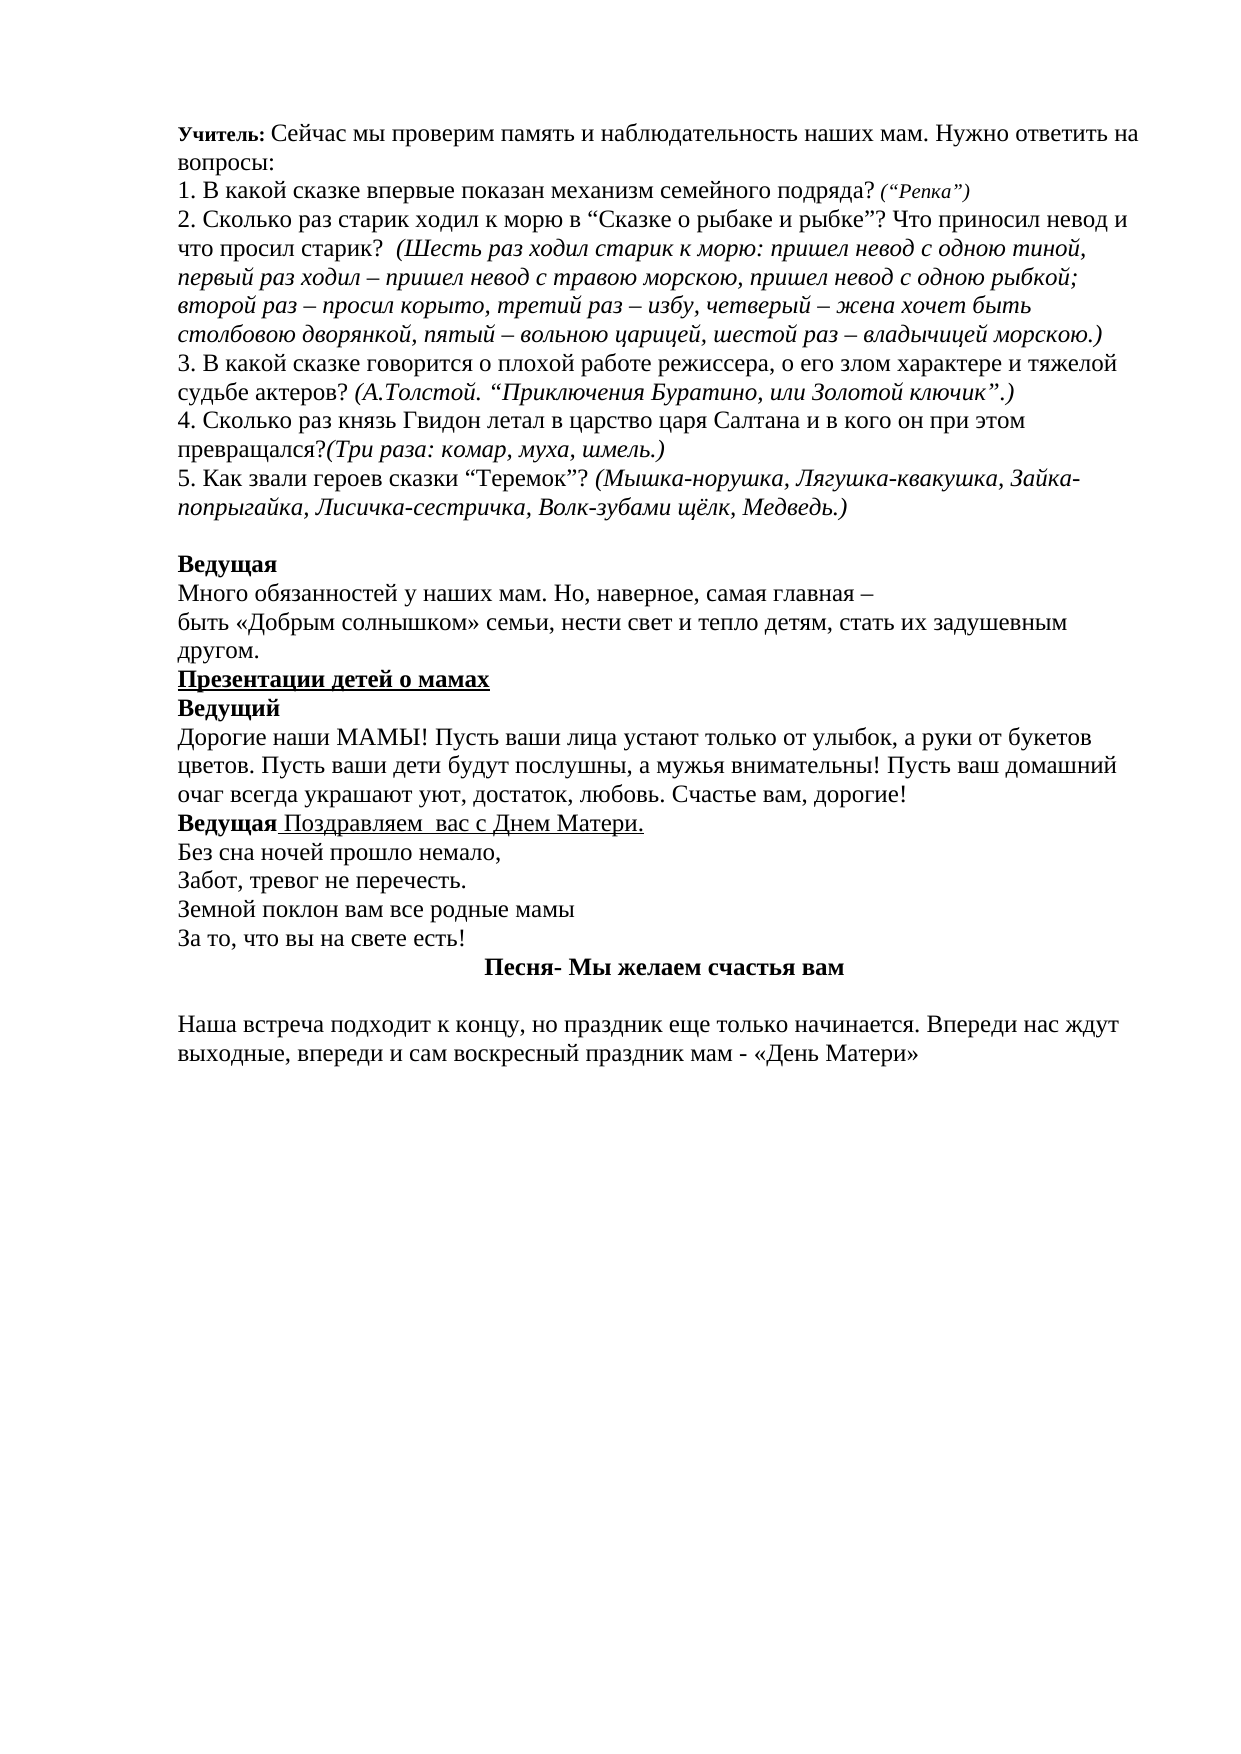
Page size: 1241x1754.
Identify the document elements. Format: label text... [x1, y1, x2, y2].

text Учитель: Сейчас мы проверим память и наблюдательность наших мам. Нужно ответить на вопросы: [177, 118, 1152, 176]
text 4. Сколько раз князь Гвидон летал в царство царя Салтана и в кого он при этом превращался?(Три раза: комар, муха, шмель.) [177, 406, 1152, 463]
text Презентации детей о мамах [177, 664, 1152, 693]
text Ведущая [177, 549, 1152, 578]
text Дорогие наши МАМЫ! Пусть ваши лица устают только от улыбок, а руки от букетов цветов. Пусть ваши дети будут послушны, а мужья внимательны! Пусть ваш домашний очаг всегда украшают уют, достаток, любовь. Счастье вам, дорогие! [177, 722, 1152, 808]
text 3. В какой сказке говорится о плохой работе режиссера, о его злом характере и тяжелой судьбе актеров? (А.Толстой. “Приключения Буратино, или Золотой ключик”.) [177, 348, 1152, 406]
text 1. В какой сказке впервые показан механизм семейного подряда? (“Репка”) [177, 176, 1152, 204]
text Песня- Мы желаем счастья вам [177, 952, 1152, 981]
text Ведущая Поздравляем вас с Днем Матери. Без сна ночей прошло немало, Забот, тревог не перечесть. Земной поклон вам все родные мамы За то, что вы на свете есть! [177, 808, 1152, 952]
text Ведущий [177, 693, 1152, 722]
text 2. Сколько раз старик ходил к морю в “Сказке о рыбаке и рыбке”? Что приносил невод и что просил старик? (Шесть раз ходил старик к морю: пришел невод с одною тиной, первый раз ходил – пришел невод с травою морскою, пришел невод с одною рыбкой; второй раз – просил корыто, третий раз – избу, четверый – жена хочет быть столбовою дворянкой, пятый – вольною царицей, шестой раз – владычицей морскою.) [177, 204, 1152, 348]
text Много обязанностей у наших мам. Но, наверное, самая главная – [177, 578, 1152, 607]
text быть «Добрым солнышком» семьи, нести свет и тепло детям, стать их задушевным другом. [177, 607, 1152, 664]
text Наша встреча подходит к концу, но праздник еще только начинается. Впереди нас ждут выходные, впереди и сам воскресный праздник мам - «День Матери» [177, 1009, 1152, 1067]
text 5. Как звали героев сказки “Теремок”? (Мышка-норушка, Лягушка-квакушка, Зайка-попрыгайка, Лисичка-сестричка, Волк-зубами щёлк, Медведь.) [177, 463, 1152, 521]
